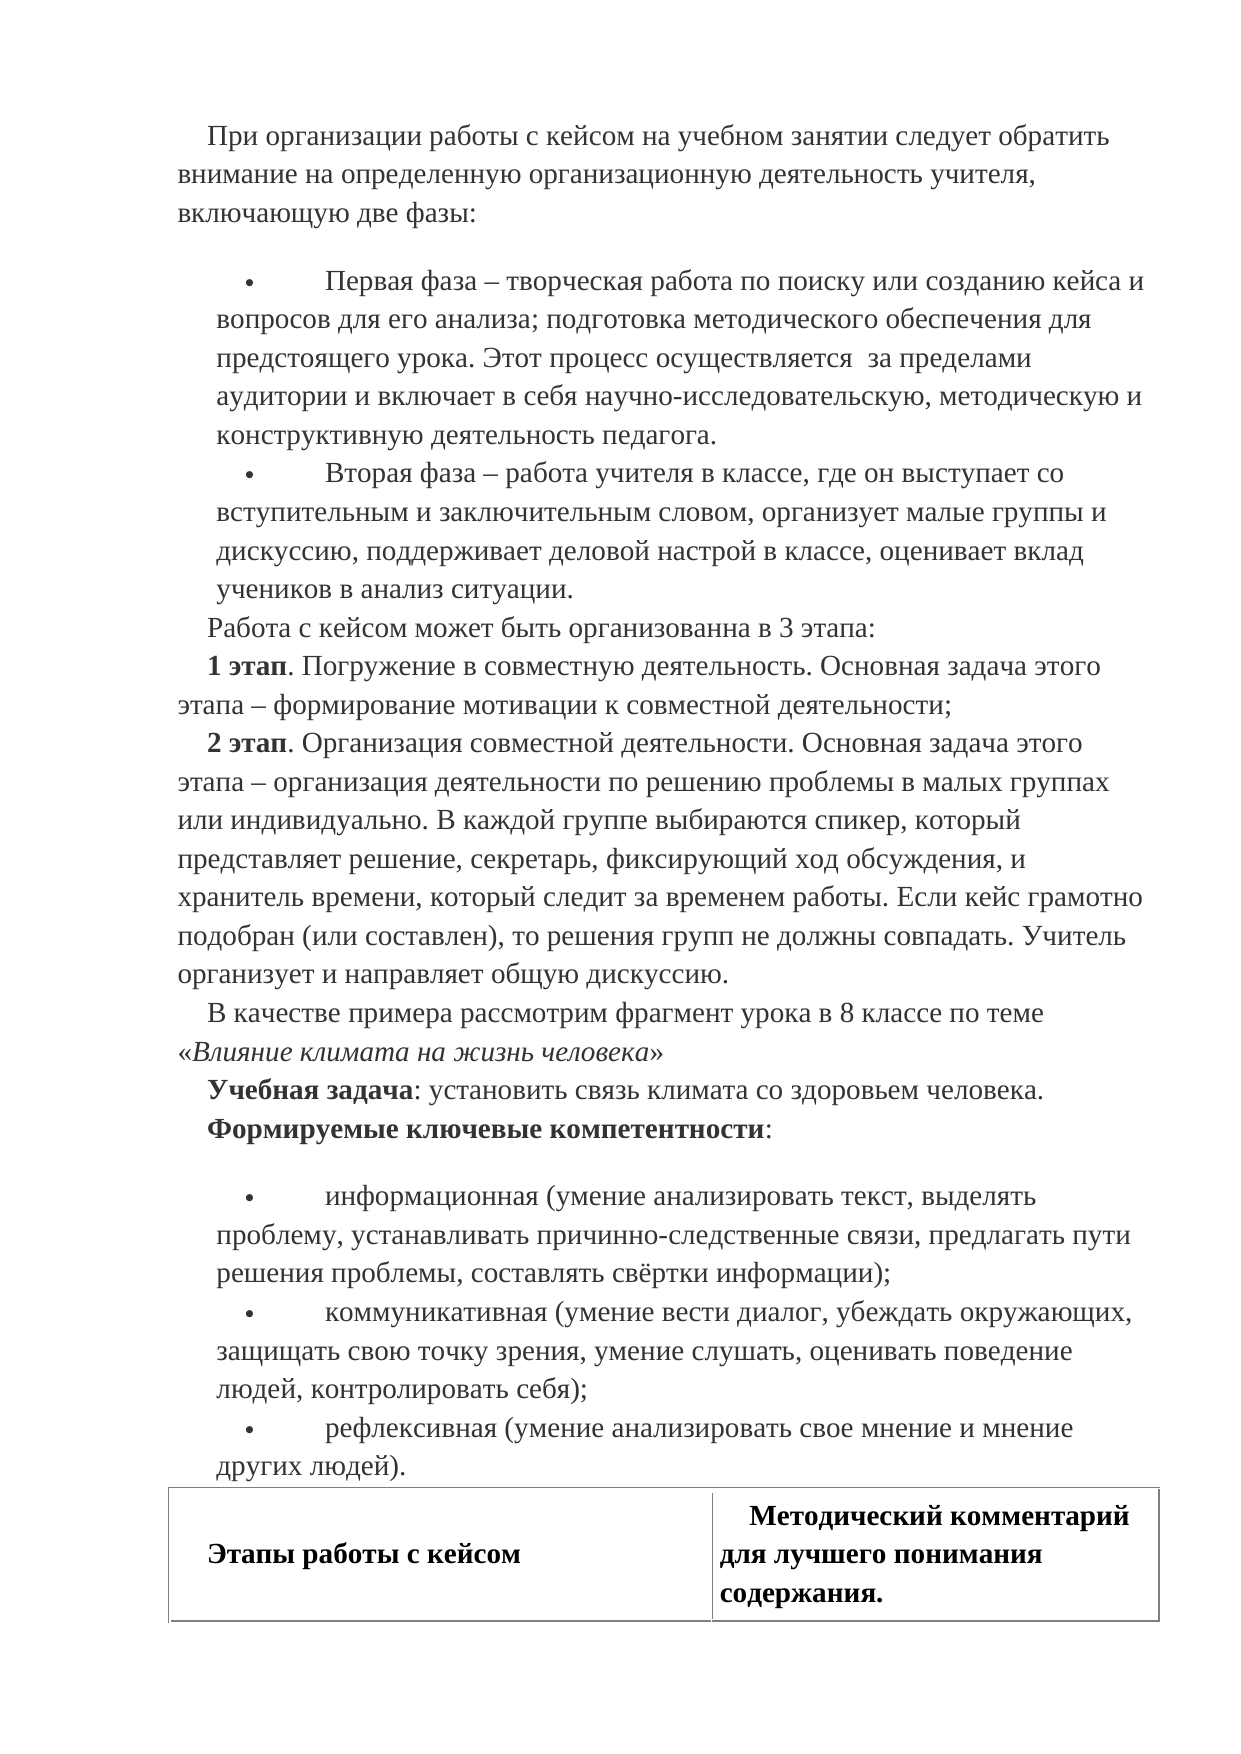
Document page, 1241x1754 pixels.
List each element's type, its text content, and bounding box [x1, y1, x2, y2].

text В качестве примера рассмотрим фрагмент урока в 8 классе по теме «Влияние климата на жизнь человека» [177, 995, 1152, 1067]
table_header Методический комментарий для лучшего понимания содержания. [712, 1490, 1158, 1620]
list Первая фаза – творческая работа по поиску или созданию кейса и вопросов для его анализа; подготовка методического обеспечения для предстоящего урока. Этот процесс осуществляется за пределами аудитории и включает в себя научно-исследовательскую, методическую и конструктивную деятельность педагога. [216, 263, 1152, 451]
text 1 этап. Погружение в совместную деятельность. Основная задача этого этапа – формирование мотивации к совместной деятельности; [177, 648, 1152, 720]
text Учебная задача: установить связь климата со здоровьем человека. [177, 1072, 1152, 1106]
text Работа с кейсом может быть организованна в 3 этапа: [177, 610, 1152, 643]
list информационная (умение анализировать текст, выделять проблему, устанавливать причинно-следственные связи, предлагать пути решения проблемы, составлять свёртки информации); [216, 1178, 1152, 1289]
text 2 этап. Организация совместной деятельности. Основная задача этого этапа – организация деятельности по решению проблемы в малых группах или индивидуально. В каждой группе выбираются спикер, который представляет решение, секретарь, фиксирующий ход обсуждения, и хранитель времени, который следит за временем работы. Если кейс грамотно подобран (или составлен), то решения групп не должны совпадать. Учитель организует и направляет общую дискуссию. [177, 725, 1152, 990]
list рефлексивная (умение анализировать свое мнение и мнение других людей). [216, 1410, 1152, 1482]
table_header Этапы работы с кейсом [171, 1490, 712, 1620]
text При организации работы с кейсом на учебном занятии следует обратить внимание на определенную организационную деятельность учителя, включающую две фазы: [177, 118, 1152, 229]
list коммуникативная (умение вести диалог, убеждать окружающих, защищать свою точку зрения, умение слушать, оценивать поведение людей, контролировать себя); [216, 1294, 1152, 1405]
text Формируемые ключевые компетентности: [177, 1111, 1152, 1144]
list Вторая фаза – работа учителя в классе, где он выступает со вступительным и заключительным словом, организует малые группы и дискуссию, поддерживает деловой настрой в классе, оценивает вклад учеников в анализ ситуации. [216, 456, 1152, 605]
